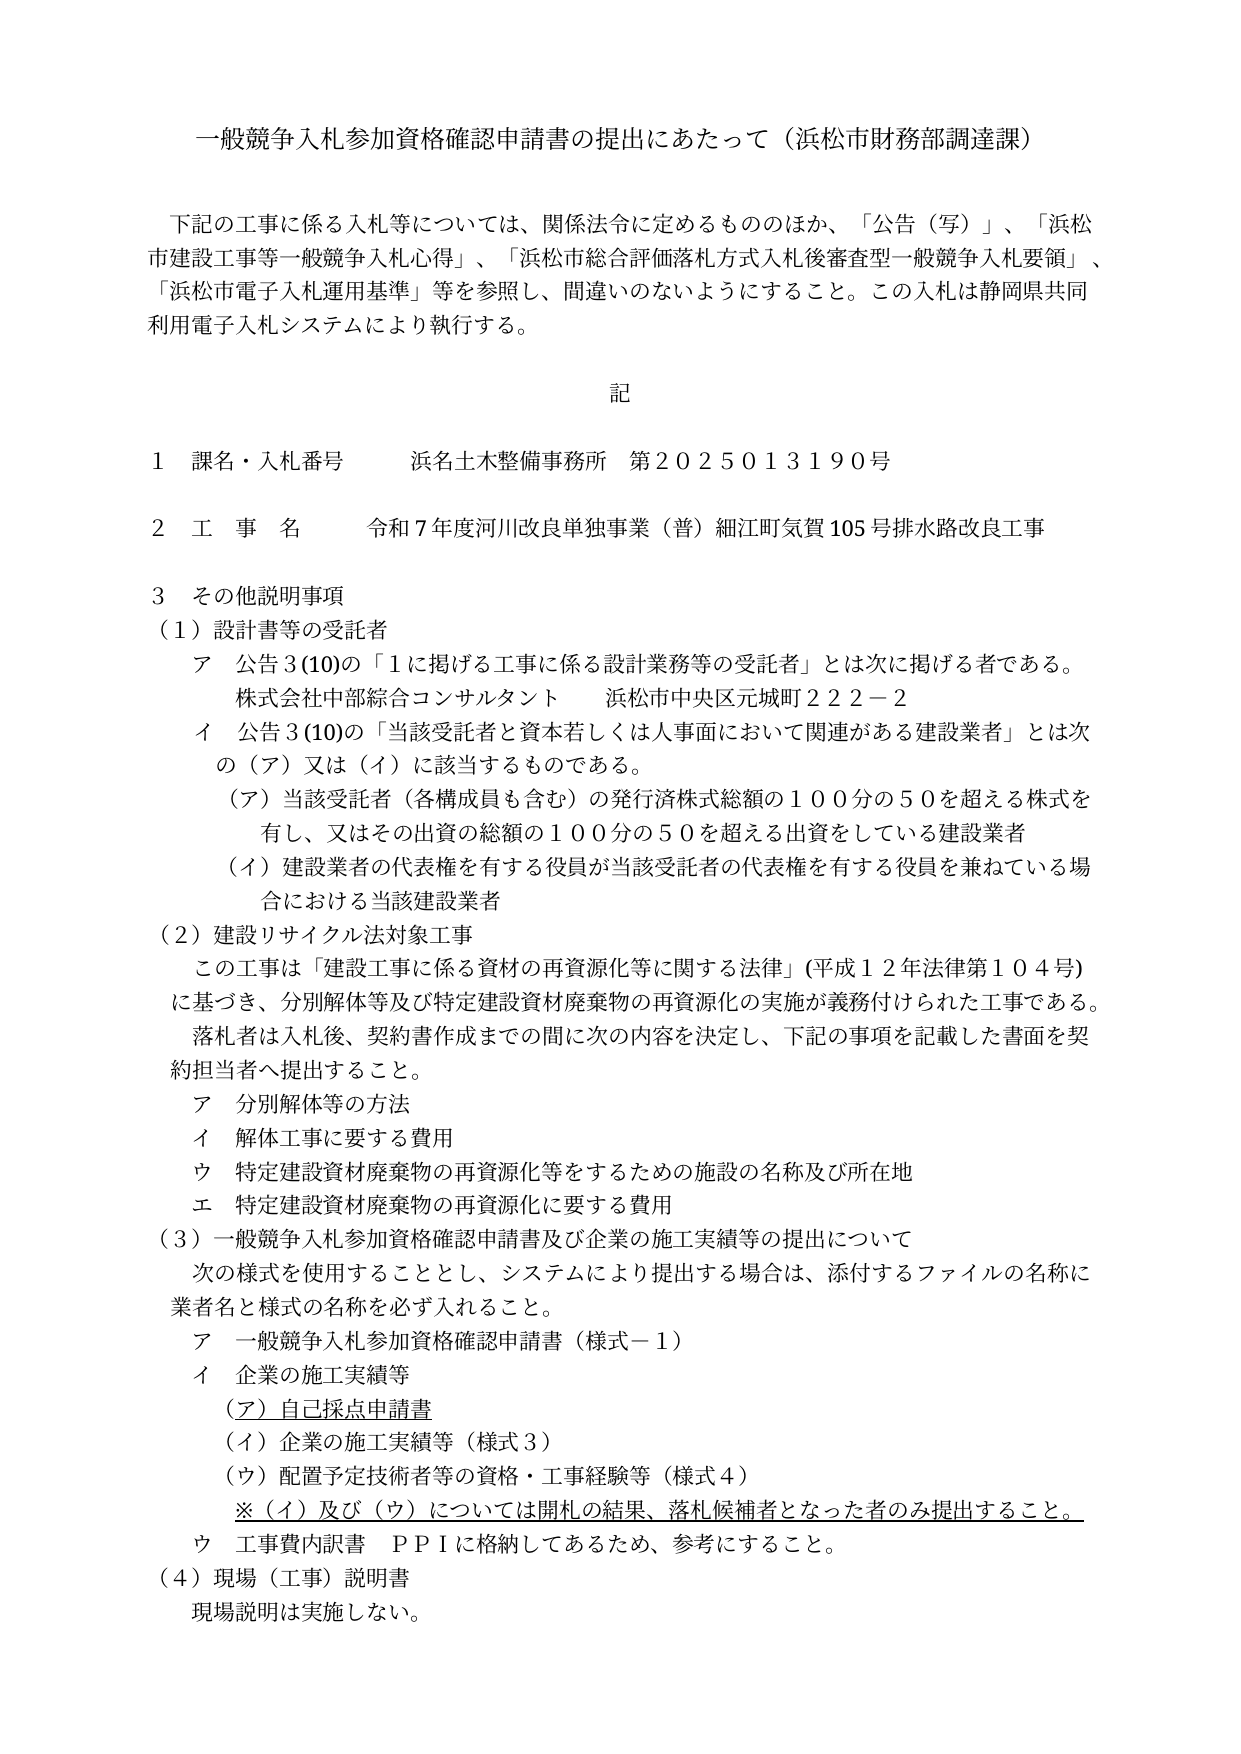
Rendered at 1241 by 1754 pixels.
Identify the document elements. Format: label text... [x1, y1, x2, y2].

text （４）現場（工事）説明書 [148, 1560, 1092, 1594]
text （ア）自己採点申請書 [148, 1391, 1092, 1424]
text （イ）建設業者の代表権を有する役員が当該受託者の代表権を有する役員を兼ねている場合における当該建設業者 [217, 849, 1092, 917]
text イ 公告３(10)の「当該受託者と資本若しくは人事面において関連がある建設業者」とは次の（ア）又は（イ）に該当するものである。 [194, 713, 1092, 781]
text （３）一般競争入札参加資格確認申請書及び企業の施工実績等の提出について [148, 1221, 1092, 1255]
text イ 企業の施工実績等 [148, 1357, 1092, 1391]
text エ 特定建設資材廃棄物の再資源化に要する費用 [148, 1187, 1092, 1221]
text ※（イ）及び（ウ）については開札の結果、落札候補者となった者のみ提出すること。 [148, 1492, 1092, 1526]
text ウ 特定建設資材廃棄物の再資源化等をするための施設の名称及び所在地 [148, 1154, 1092, 1187]
text （１）設計書等の受託者 [148, 612, 1092, 646]
text （イ）企業の施工実績等（様式３） [148, 1424, 1092, 1458]
text 株式会社中部綜合コンサルタント 浜松市中央区元城町２２２－２ [148, 680, 1092, 713]
text 現場説明は実施しない。 [148, 1594, 1092, 1628]
text １ 課名・入札番号 浜名土木整備事務所 第２０２５０１３１９０号 [148, 443, 1092, 477]
text （２）建設リサイクル法対象工事 [148, 917, 1092, 951]
text この工事は「建設工事に係る資材の再資源化等に関する法律」(平成１２年法律第１０４号)に基づき、分別解体等及び特定建設資材廃棄物の再資源化の実施が義務付けられた工事である。 [171, 951, 1092, 1018]
text 下記の工事に係る入札等については、関係法令に定めるもののほか、「公告（写）」、「浜松市建設工事等一般競争入札心得」、「浜松市総合評価落札方式入札後審査型一般競争入札要領」、「浜松市電子入札運用基準」等を参照し、間違いのないようにすること。この入札は静岡県共同利用電子入札システムにより執行する。 [148, 206, 1092, 341]
text ２ 工事名 令和7年度河川改良単独事業（普）細江町気賀105号排水路改良工事 [148, 510, 1092, 544]
text 次の様式を使用することとし、システムにより提出する場合は、添付するファイルの名称に業者名と様式の名称を必ず入れること。 [171, 1255, 1092, 1323]
text （ウ）配置予定技術者等の資格・工事経験等（様式４） [148, 1458, 1092, 1492]
text ア 公告３(10)の「１に掲げる工事に係る設計業務等の受託者」とは次に掲げる者である。 [191, 646, 1092, 680]
text ウ 工事費内訳書 ＰＰＩに格納してあるため、参考にすること。 [148, 1526, 1092, 1560]
text ３ その他説明事項 [148, 578, 1092, 612]
text イ 解体工事に要する費用 [148, 1120, 1092, 1154]
text ア 一般競争入札参加資格確認申請書（様式－１） [148, 1323, 1092, 1357]
text ア 分別解体等の方法 [148, 1086, 1092, 1120]
text （ア）当該受託者（各構成員も含む）の発行済株式総額の１００分の５０を超える株式を有し、又はその出資の総額の１００分の５０を超える出資をしている建設業者 [217, 781, 1092, 849]
text 落札者は入札後、契約書作成までの間に次の内容を決定し、下記の事項を記載した書面を契約担当者へ提出すること。 [171, 1018, 1092, 1086]
text 記 [148, 375, 1092, 409]
text 一般競争入札参加資格確認申請書の提出にあたって（浜松市財務部調達課） [148, 104, 1092, 172]
